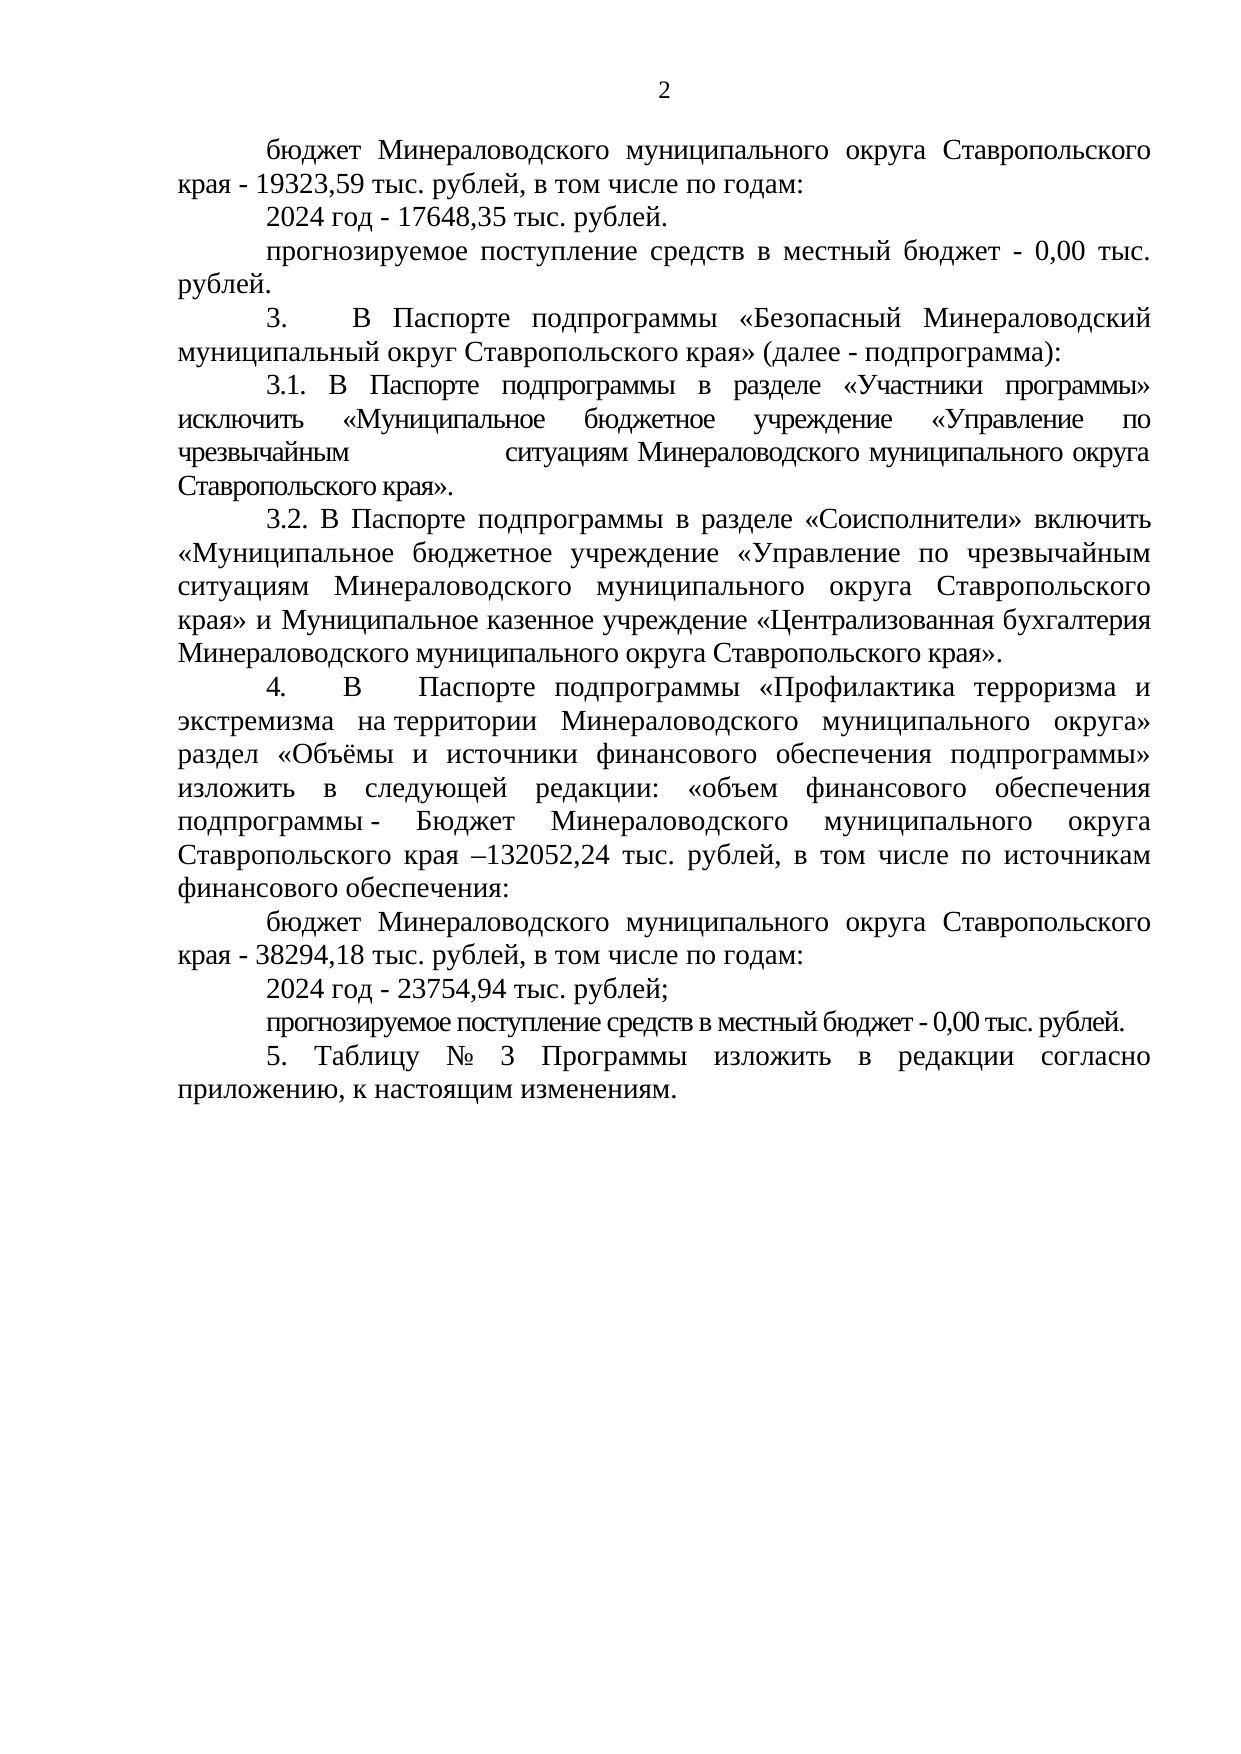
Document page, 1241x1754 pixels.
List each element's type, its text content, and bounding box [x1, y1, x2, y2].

text 2024 год - 17648,35 тыс. рублей. [177, 199, 1152, 233]
text бюджет Минераловодского муниципального округа Ставропольского края - 38294,18 тыс. рублей, в том числе по годам: [177, 904, 1152, 971]
text 3.2. В Паспорте подпрограммы в разделе «Соисполнители» включить «Муниципальное бюджетное учреждение «Управление по чрезвычайным ситуациям Минераловодского муниципального округа Ставропольского края» и Муниципальное казенное учреждение «Централизованная бухгалтерия Минераловодского муниципального округа Ставропольского края». [177, 501, 1152, 669]
text прогнозируемое поступление средств в местный бюджет - 0,00 тыс. рублей. [177, 1004, 1152, 1038]
text 3. В Паспорте подпрограммы «Безопасный Минераловодский муниципальный округ Ставропольского края» (далее - подпрограмма): [177, 300, 1152, 367]
text бюджет Минераловодского муниципального округа Ставропольского края - 19323,59 тыс. рублей, в том числе по годам: [177, 132, 1152, 199]
text 4. В Паспорте подпрограммы «Профилактика терроризма и экстремизма на территории Минераловодского муниципального округа» раздел «Объёмы и источники финансового обеспечения подпрограммы» изложить в следующей редакции: «объем финансового обеспечения подпрограммы - Бюджет Минераловодского муниципального округа Ставропольского края –132052,24 тыс. рублей, в том числе по источникам финансового обеспечения: [177, 669, 1152, 904]
text 2024 год - 23754,94 тыс. рублей; [177, 971, 1152, 1004]
text прогнозируемое поступление средств в местный бюджет - 0,00 тыс. рублей. [177, 233, 1152, 300]
text 3.1. В Паспорте подпрограммы в разделе «Участники программы» исключить «Муниципальное бюджетное учреждение «Управление по чрезвычайным ситуациям Минераловодского муниципального округа Ставропольского края». [177, 367, 1152, 501]
text 5. Таблицу № 3 Программы изложить в редакции согласно приложению, к настоящим изменениям. [177, 1038, 1152, 1105]
